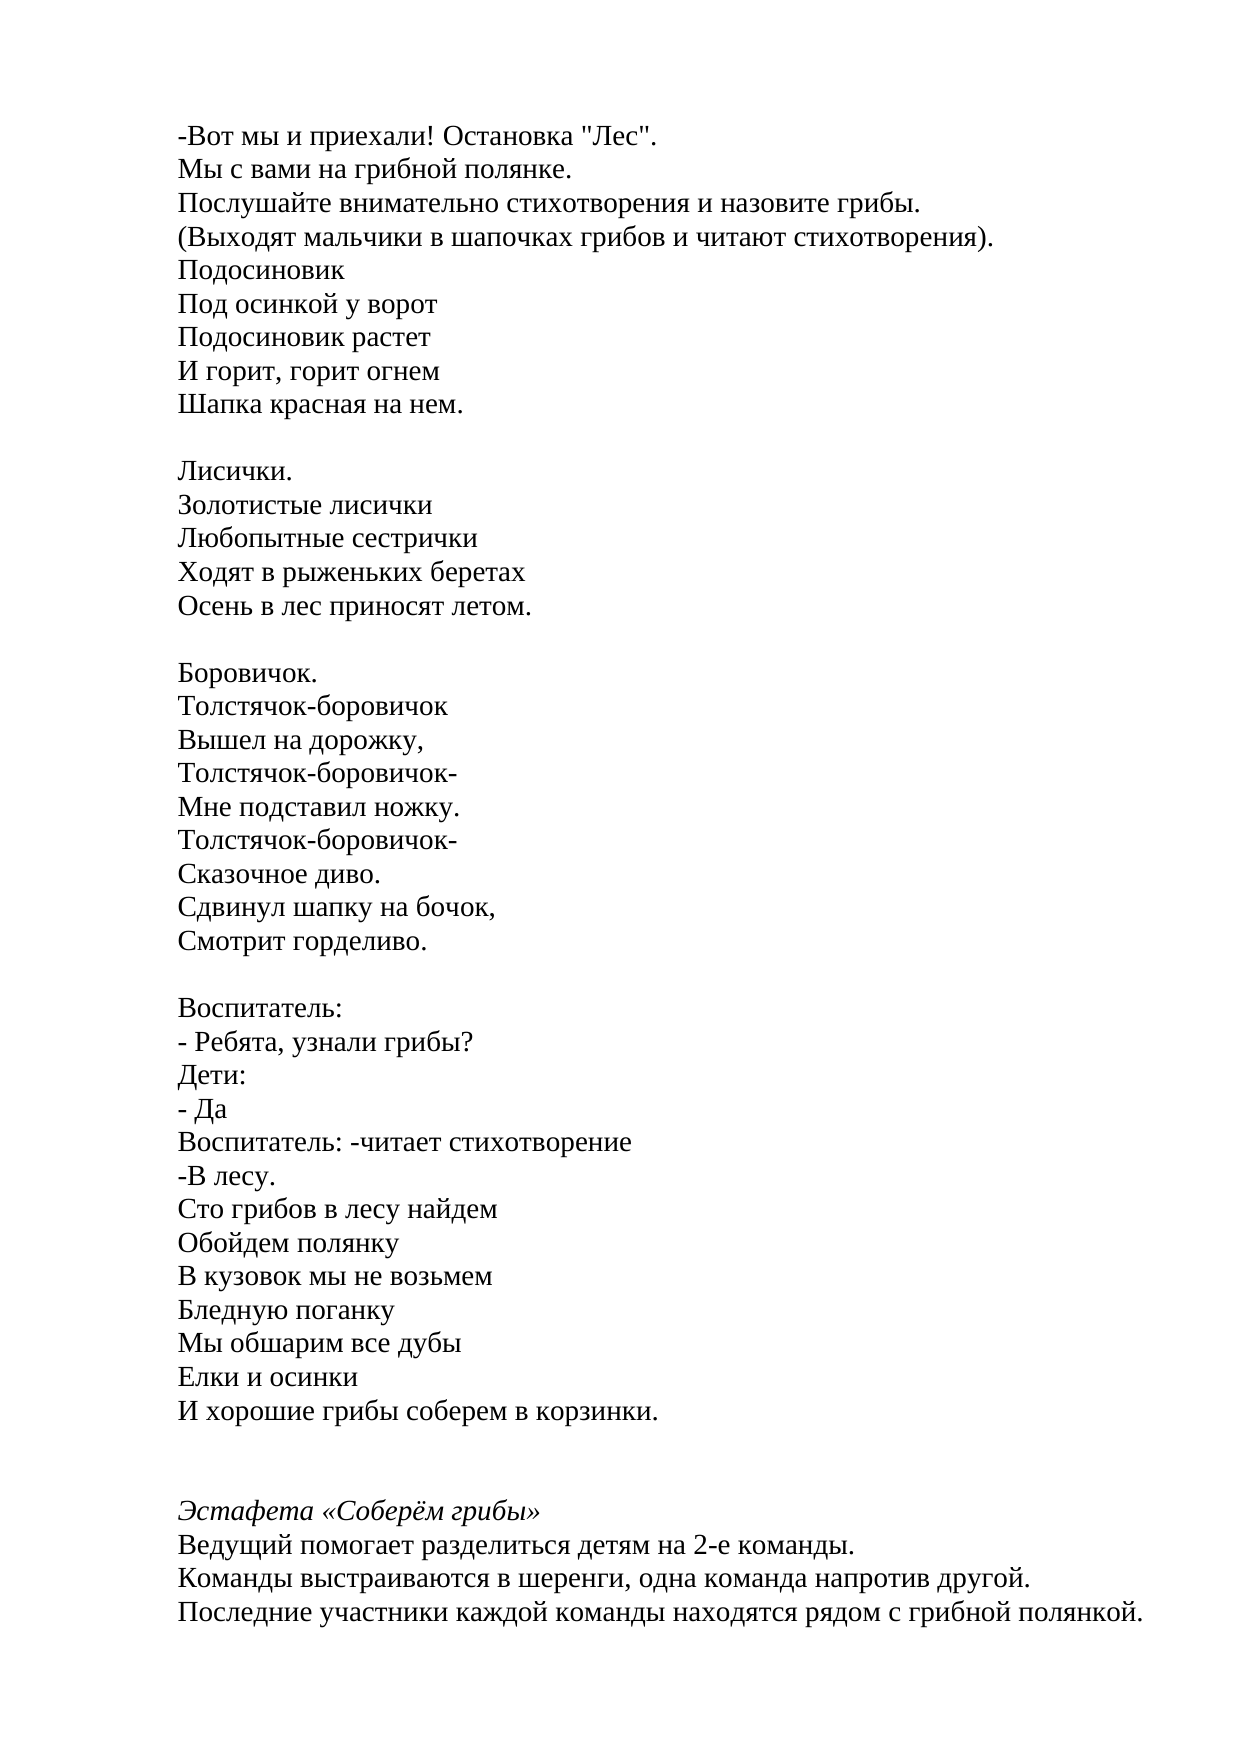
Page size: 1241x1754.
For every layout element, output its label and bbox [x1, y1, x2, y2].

text [177, 118, 1152, 1627]
